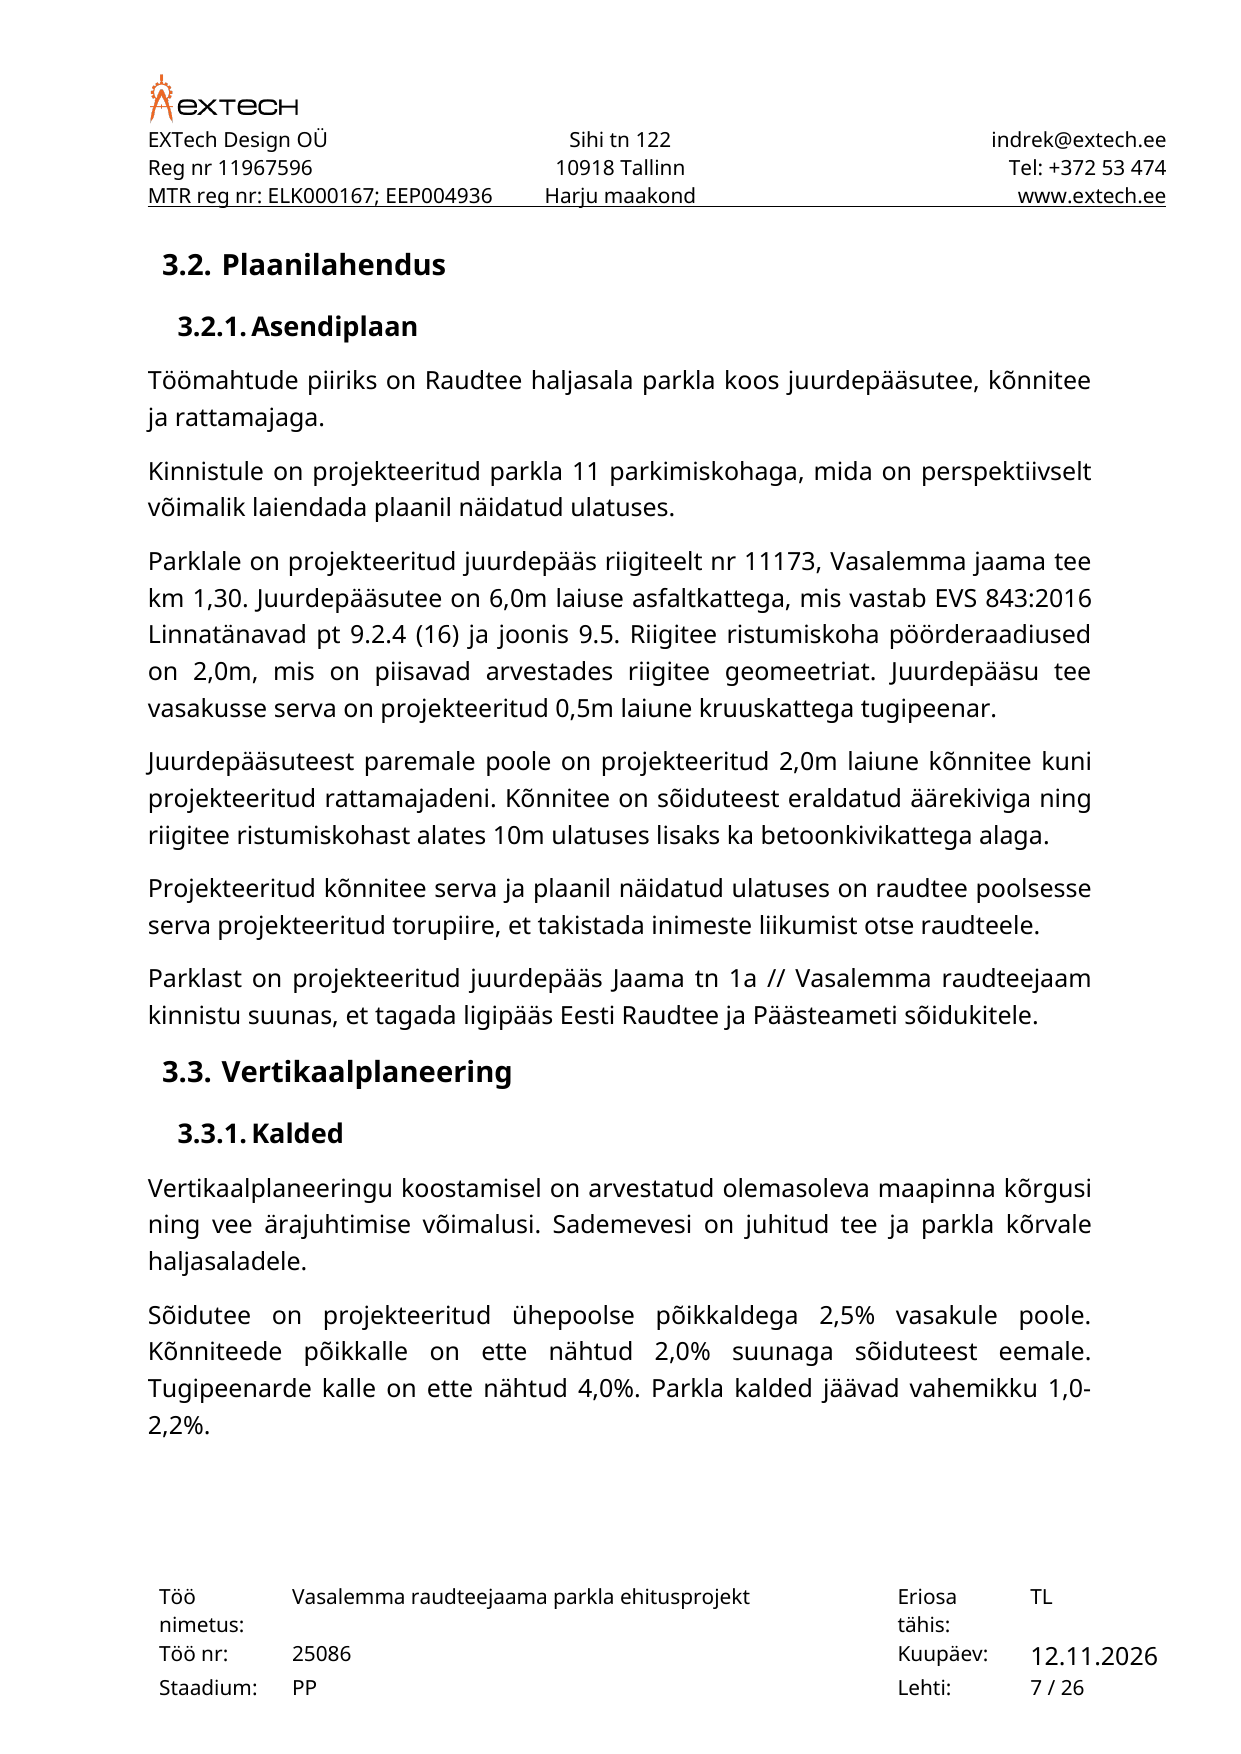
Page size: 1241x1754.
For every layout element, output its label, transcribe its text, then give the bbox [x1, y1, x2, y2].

text Töömahtude piiriks on Raudtee haljasala parkla koos juurdepääsutee, kõnnitee ja rattamajaga. [148, 363, 1093, 434]
subtitle Vertikaalplaneering [162, 1051, 1093, 1091]
text Parklale on projekteeritud juurdepääs riigiteelt nr 11173, Vasalemma jaama tee km 1,30. Juurdepääsutee on 6,0m laiuse asfaltkattega, mis vastab EVS 843:2016 Linnatänavad pt 9.2.4 (16) ja joonis 9.5. Riigitee ristumiskoha pöörderaadiused on 2,0m, mis on piisavad arvestades riigitee geomeetriat. Juurdepääsu tee vasakusse serva on projekteeritud 0,5m laiune kruuskattega tugipeenar. [148, 543, 1093, 724]
text Projekteeritud kõnnitee serva ja plaanil näidatud ulatuses on raudtee poolsesse serva projekteeritud torupiire, et takistada inimeste liikumist otse raudteele. [148, 871, 1093, 942]
text Sõidutee on projekteeritud ühepoolse põikkaldega 2,5% vasakule poole. Kõnniteede põikkalle on ette nähtud 2,0% suunaga sõiduteest eemale. Tugipeenarde kalle on ette nähtud 4,0%. Parkla kalded jäävad vahemikku 1,0-2,2%. [148, 1297, 1093, 1442]
subtitle Kalded [177, 1115, 1093, 1152]
subtitle Asendiplaan [177, 308, 1093, 344]
text Kinnistule on projekteeritud parkla 11 parkimiskohaga, mida on perspektiivselt võimalik laiendada plaanil näidatud ulatuses. [148, 453, 1093, 524]
text Parklast on projekteeritud juurdepääs Jaama tn 1a // Vasalemma raudteejaam kinnistu suunas, et tagada ligipääs Eesti Raudtee ja Päästeameti sõidukitele. [148, 961, 1093, 1032]
text Juurdepääsuteest paremale poole on projekteeritud 2,0m laiune kõnnitee kuni projekteeritud rattamajadeni. Kõnnitee on sõiduteest eraldatud äärekiviga ning riigitee ristumiskohast alates 10m ulatuses lisaks ka betoonkivikattega alaga. [148, 744, 1093, 852]
subtitle Plaanilahendus [162, 244, 1093, 284]
picture [147, 73, 300, 125]
text Vertikaalplaneeringu koostamisel on arvestatud olemasoleva maapinna kõrgusi ning vee ärajuhtimise võimalusi. Sademevesi on juhitud tee ja parkla kõrvale haljasaladele. [148, 1170, 1093, 1278]
